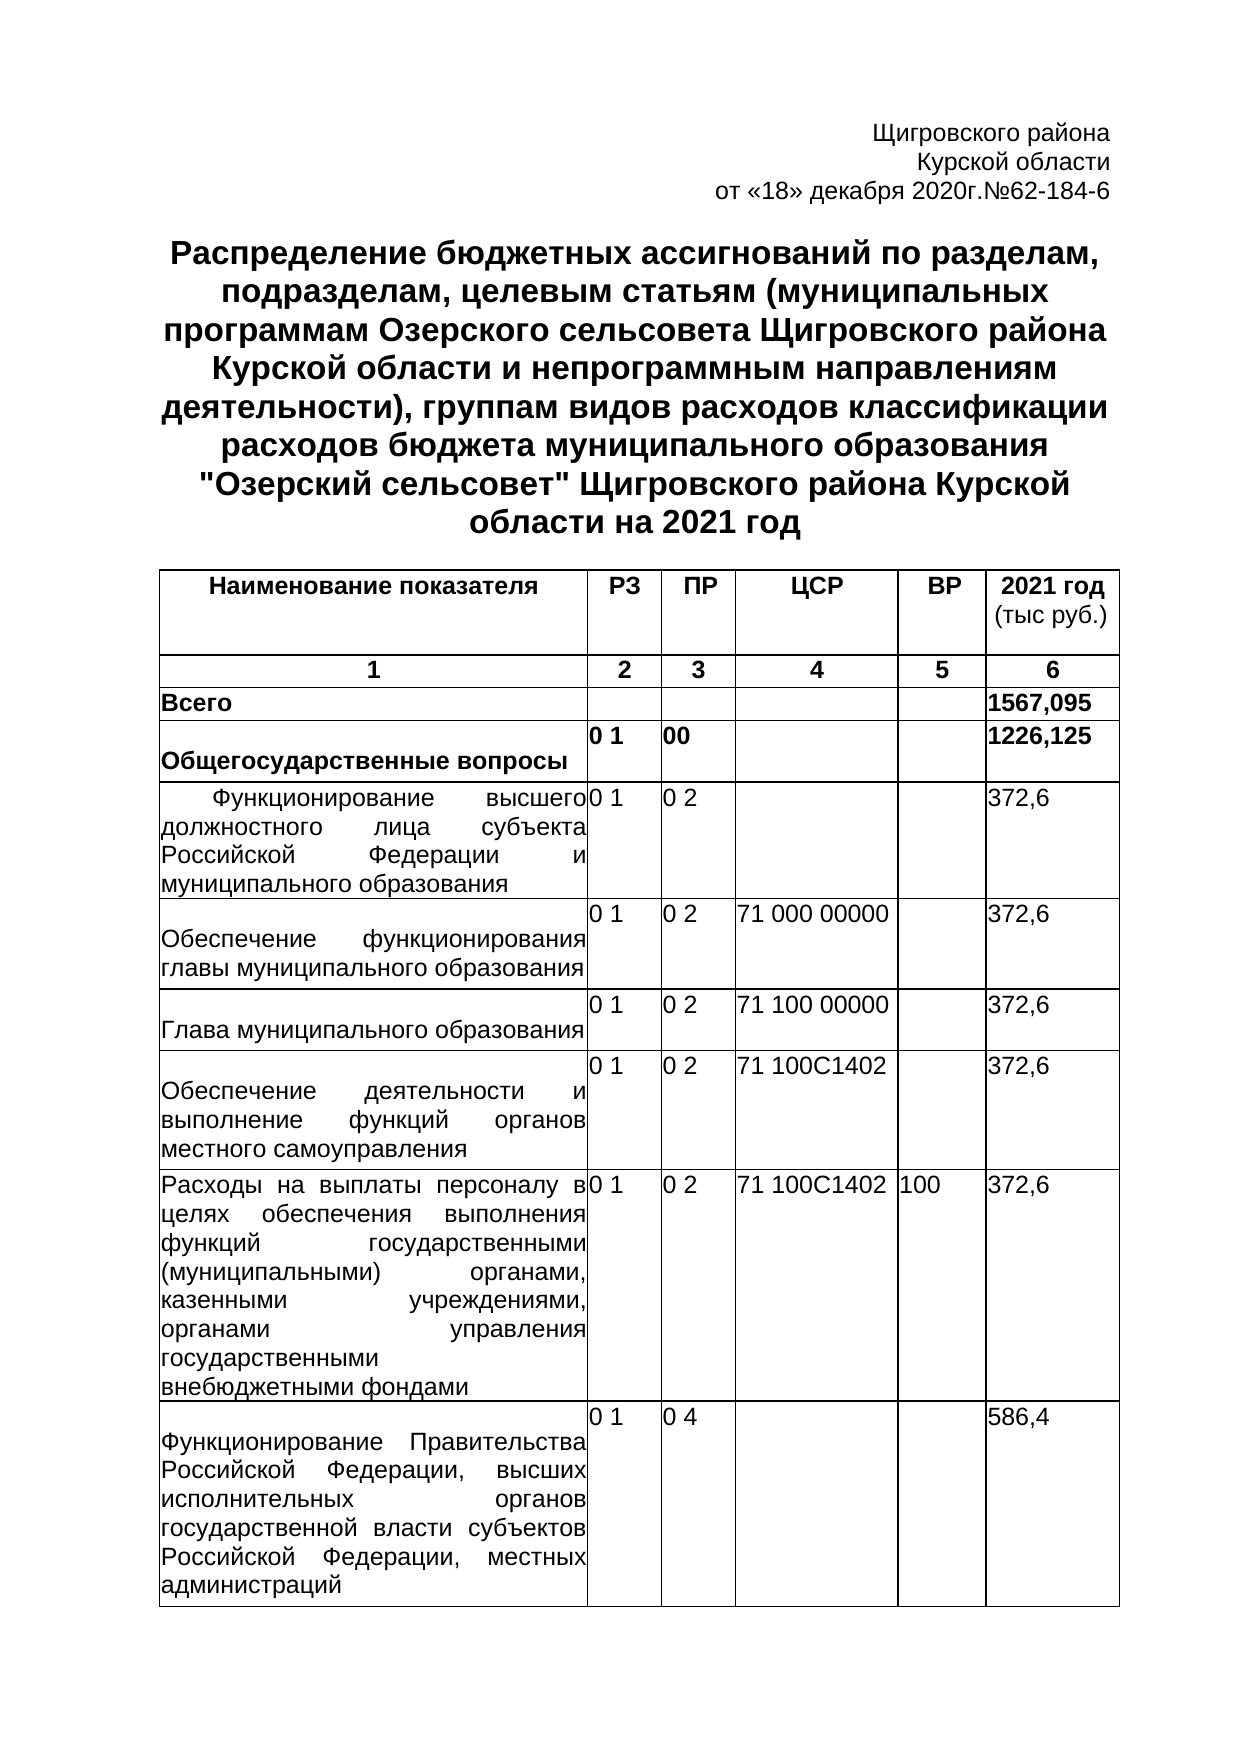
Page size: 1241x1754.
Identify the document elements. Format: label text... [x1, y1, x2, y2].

table_header Наименование показателя [160, 571, 587, 654]
table_cell Всего [160, 688, 587, 719]
table_cell 1567,095 [987, 688, 1119, 719]
table_cell 372,6 [987, 899, 1119, 988]
table_cell 1 [160, 656, 587, 687]
table_cell 372,6 [987, 990, 1119, 1049]
table_cell 0 1 [588, 899, 661, 988]
table_cell 2 [588, 656, 661, 687]
table_header РЗ [588, 571, 661, 654]
table_cell [736, 688, 897, 719]
table_cell 0 1 [588, 1170, 661, 1400]
table_cell 0 2 [662, 1170, 735, 1400]
table_cell 1226,125 [987, 721, 1119, 781]
table_cell 0 1 [588, 783, 661, 898]
table_cell 372,6 [987, 1170, 1119, 1400]
table_cell 372,6 [987, 1051, 1119, 1169]
table_cell Обеспечение деятельности и выполнение функций органов местного самоуправления [160, 1051, 587, 1169]
table_cell 5 [899, 656, 985, 687]
table_cell 0 2 [662, 1051, 735, 1169]
table_header 2021 год (тыс руб.) [987, 571, 1119, 654]
table_cell [736, 1402, 897, 1606]
table_cell [899, 1051, 985, 1169]
table_cell 00 [662, 721, 735, 781]
table_cell [736, 721, 897, 781]
text Курской области [159, 147, 1110, 176]
table_cell [899, 899, 985, 988]
table_cell Глава муниципального образования [160, 990, 587, 1049]
table_cell [588, 688, 661, 719]
table_cell 71 000 00000 [736, 899, 897, 988]
table_header ЦСР [736, 571, 897, 654]
table_cell 100 [899, 1170, 985, 1400]
table_cell 0 1 [588, 1402, 661, 1606]
table_cell Общегосударственные вопросы [160, 721, 587, 781]
table_cell [899, 1402, 985, 1606]
text Распределение бюджетных ассигнований по разделам, подразделам, целевым статьям (муниципальных программам Озерского сельсовета Щигровского района Курской области и непрограммным направлениям деятельности), группам видов расходов классификации расходов бюджета муниципального образования "Озерский сельсовет" Щигровского района Курской области на 2021 год [159, 233, 1110, 541]
table_cell 6 [987, 656, 1119, 687]
table_cell 586,4 [987, 1402, 1119, 1606]
table_cell 0 1 [588, 990, 661, 1049]
table_header ПР [662, 571, 735, 654]
table_cell 0 1 [588, 721, 661, 781]
text Щигровского района [159, 118, 1110, 147]
table_cell Обеспечение функционирования главы муниципального образования [160, 899, 587, 988]
table_cell [899, 783, 985, 898]
table_cell [736, 783, 897, 898]
table_cell [899, 990, 985, 1049]
table_cell 3 [662, 656, 735, 687]
table_cell [899, 721, 985, 781]
table_cell 0 4 [662, 1402, 735, 1606]
table_cell 71 100С1402 [736, 1170, 897, 1400]
table_cell 71 100 00000 [736, 990, 897, 1049]
table_cell Функционирование высшего должностного лица субъекта Российской Федерации и муниципального образования [160, 783, 587, 898]
table_header ВР [899, 571, 985, 654]
table_cell Функционирование Правительства Российской Федерации, высших исполнительных органов государственной власти субъектов Российской Федерации, местных администраций [160, 1402, 587, 1606]
table_cell 0 2 [662, 899, 735, 988]
table_cell [662, 688, 735, 719]
text от «18» декабря 2020г.№62-184-6 [159, 176, 1110, 204]
table_cell 0 2 [662, 990, 735, 1049]
table_cell 0 2 [662, 783, 735, 898]
table_cell [899, 688, 985, 719]
table_cell 71 100С1402 [736, 1051, 897, 1169]
table_cell 4 [736, 656, 897, 687]
table_cell 0 1 [588, 1051, 661, 1169]
table_cell 372,6 [987, 783, 1119, 898]
